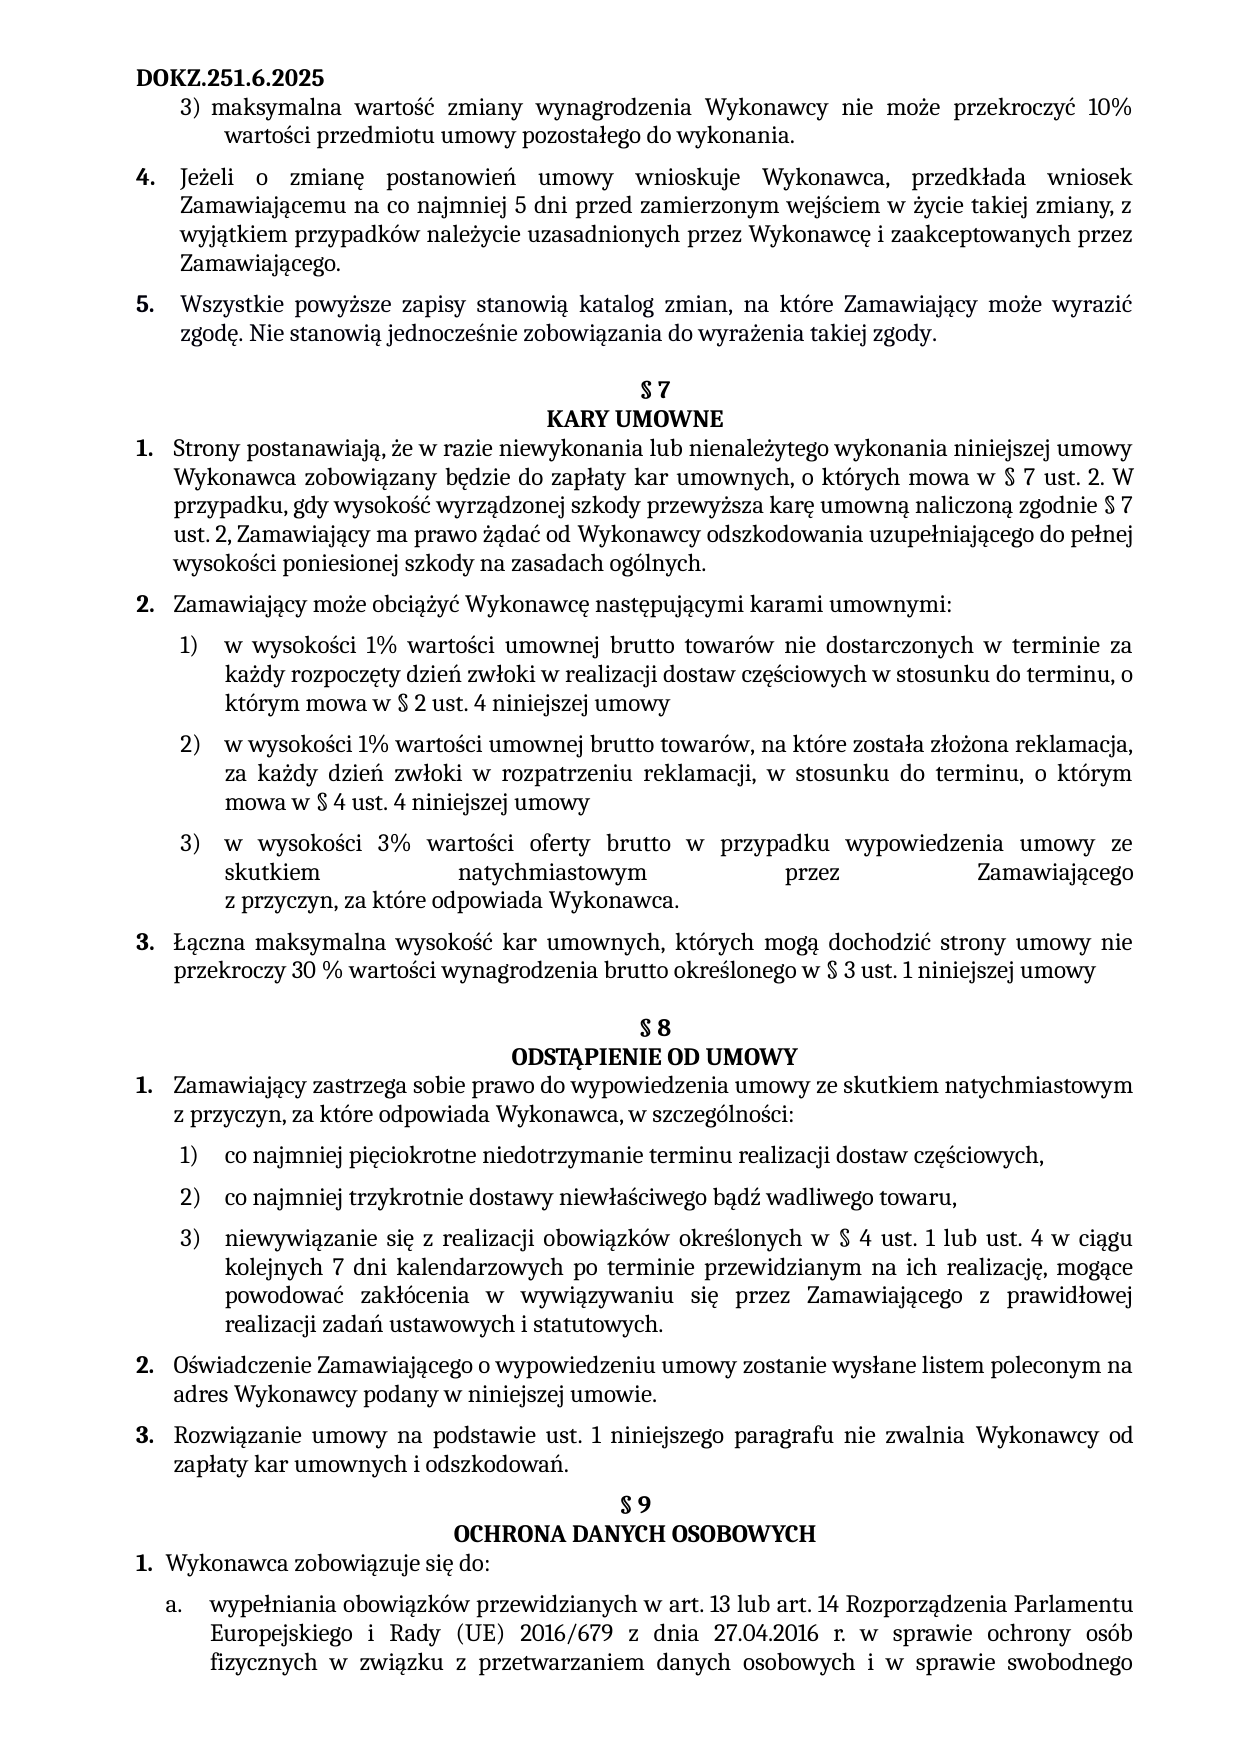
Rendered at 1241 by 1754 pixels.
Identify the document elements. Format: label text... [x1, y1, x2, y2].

list Oświadczenie Zamawiającego o wypowiedzeniu umowy zostanie wysłane listem poleconym na adres Wykonawcy podany w niniejszej umowie. [136, 1351, 1134, 1409]
list co najmniej pięciokrotne niedotrzymanie terminu realizacji dostaw częściowych, [180, 1141, 1134, 1170]
text 5. Wszystkie powyższe zapisy stanowią katalog zmian, na które Zamawiający może wyrazić zgodę. Nie stanowią jednocześnie zobowiązania do wyrażenia takiej zgody. [136, 290, 1134, 348]
list w wysokości 1% wartości umownej brutto towarów nie dostarczonych w terminie za każdy rozpoczęty dzień zwłoki w realizacji dostaw częściowych w stosunku do terminu, o którym mowa w § 2 ust. 4 niniejszej umowy [180, 631, 1134, 718]
text Kary umowne [136, 405, 1134, 434]
list Zamawiający może obciążyć Wykonawcę następującymi karami umownymi: [136, 590, 1134, 619]
text § 7 [175, 376, 1134, 405]
text Odstąpienie od umowy [175, 1043, 1134, 1071]
list Strony postanawiają, że w razie niewykonania lub nienależytego wykonania niniejszej umowy Wykonawca zobowiązany będzie do zapłaty kar umownych, o których mowa w § 7 ust. 2. W przypadku, gdy wysokość wyrządzonej szkody przewyższa karę umowną naliczoną zgodnie § 7 ust. 2, Zamawiający ma prawo żądać od Wykonawcy odszkodowania uzupełniającego do pełnej wysokości poniesionej szkody na zasadach ogólnych. [136, 434, 1134, 578]
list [165, 1590, 1134, 1676]
subtitle § 9 [136, 1491, 1134, 1520]
list Zamawiający zastrzega sobie prawo do wypowiedzenia umowy ze skutkiem natychmiastowym z przyczyn, za które odpowiada Wykonawca, w szczególności: [136, 1071, 1134, 1129]
list niewywiązanie się z realizacji obowiązków określonych w § 4 ust. 1 lub ust. 4 w ciągu kolejnych 7 dni kalendarzowych po terminie przewidzianym na ich realizację, mogące powodować zakłócenia w wywiązywaniu się przez Zamawiającego z prawidłowej realizacji zadań ustawowych i statutowych. [180, 1224, 1134, 1339]
text 4. Jeżeli o zmianę postanowień umowy wnioskuje Wykonawca, przedkłada wniosek Zamawiającemu na co najmniej 5 dni przed zamierzonym wejściem w życie takiej zmiany, z wyjątkiem przypadków należycie uzasadnionych przez Wykonawcę i zaakceptowanych przez Zamawiającego. [136, 163, 1134, 278]
text § 8 [175, 1014, 1134, 1043]
list Rozwiązanie umowy na podstawie ust. 1 niniejszego paragrafu nie zwalnia Wykonawcy od zapłaty kar umownych i odszkodowań. [136, 1421, 1134, 1479]
list w wysokości 3% wartości oferty brutto w przypadku wypowiedzenia umowy ze skutkiem natychmiastowym przez Zamawiającego z przyczyn, za które odpowiada Wykonawca. [180, 829, 1134, 915]
list co najmniej trzykrotnie dostawy niewłaściwego bądź wadliwego towaru, [180, 1183, 1134, 1211]
list Łączna maksymalna wysokość kar umownych, których mogą dochodzić strony umowy nie przekroczy 30 % wartości wynagrodzenia brutto określonego w § 3 ust. 1 niniejszej umowy [136, 928, 1134, 985]
list maksymalna wartość zmiany wynagrodzenia Wykonawcy nie może przekroczyć 10% wartości przedmiotu umowy pozostałego do wykonania. [180, 93, 1134, 150]
subtitle Ochrona danych osobowych [136, 1520, 1134, 1549]
list Wykonawca zobowiązuje się do: [136, 1549, 1134, 1578]
list w wysokości 1% wartości umownej brutto towarów, na które została złożona reklamacja, za każdy dzień zwłoki w rozpatrzeniu reklamacji, w stosunku do terminu, o którym mowa w § 4 ust. 4 niniejszej umowy [180, 730, 1134, 816]
